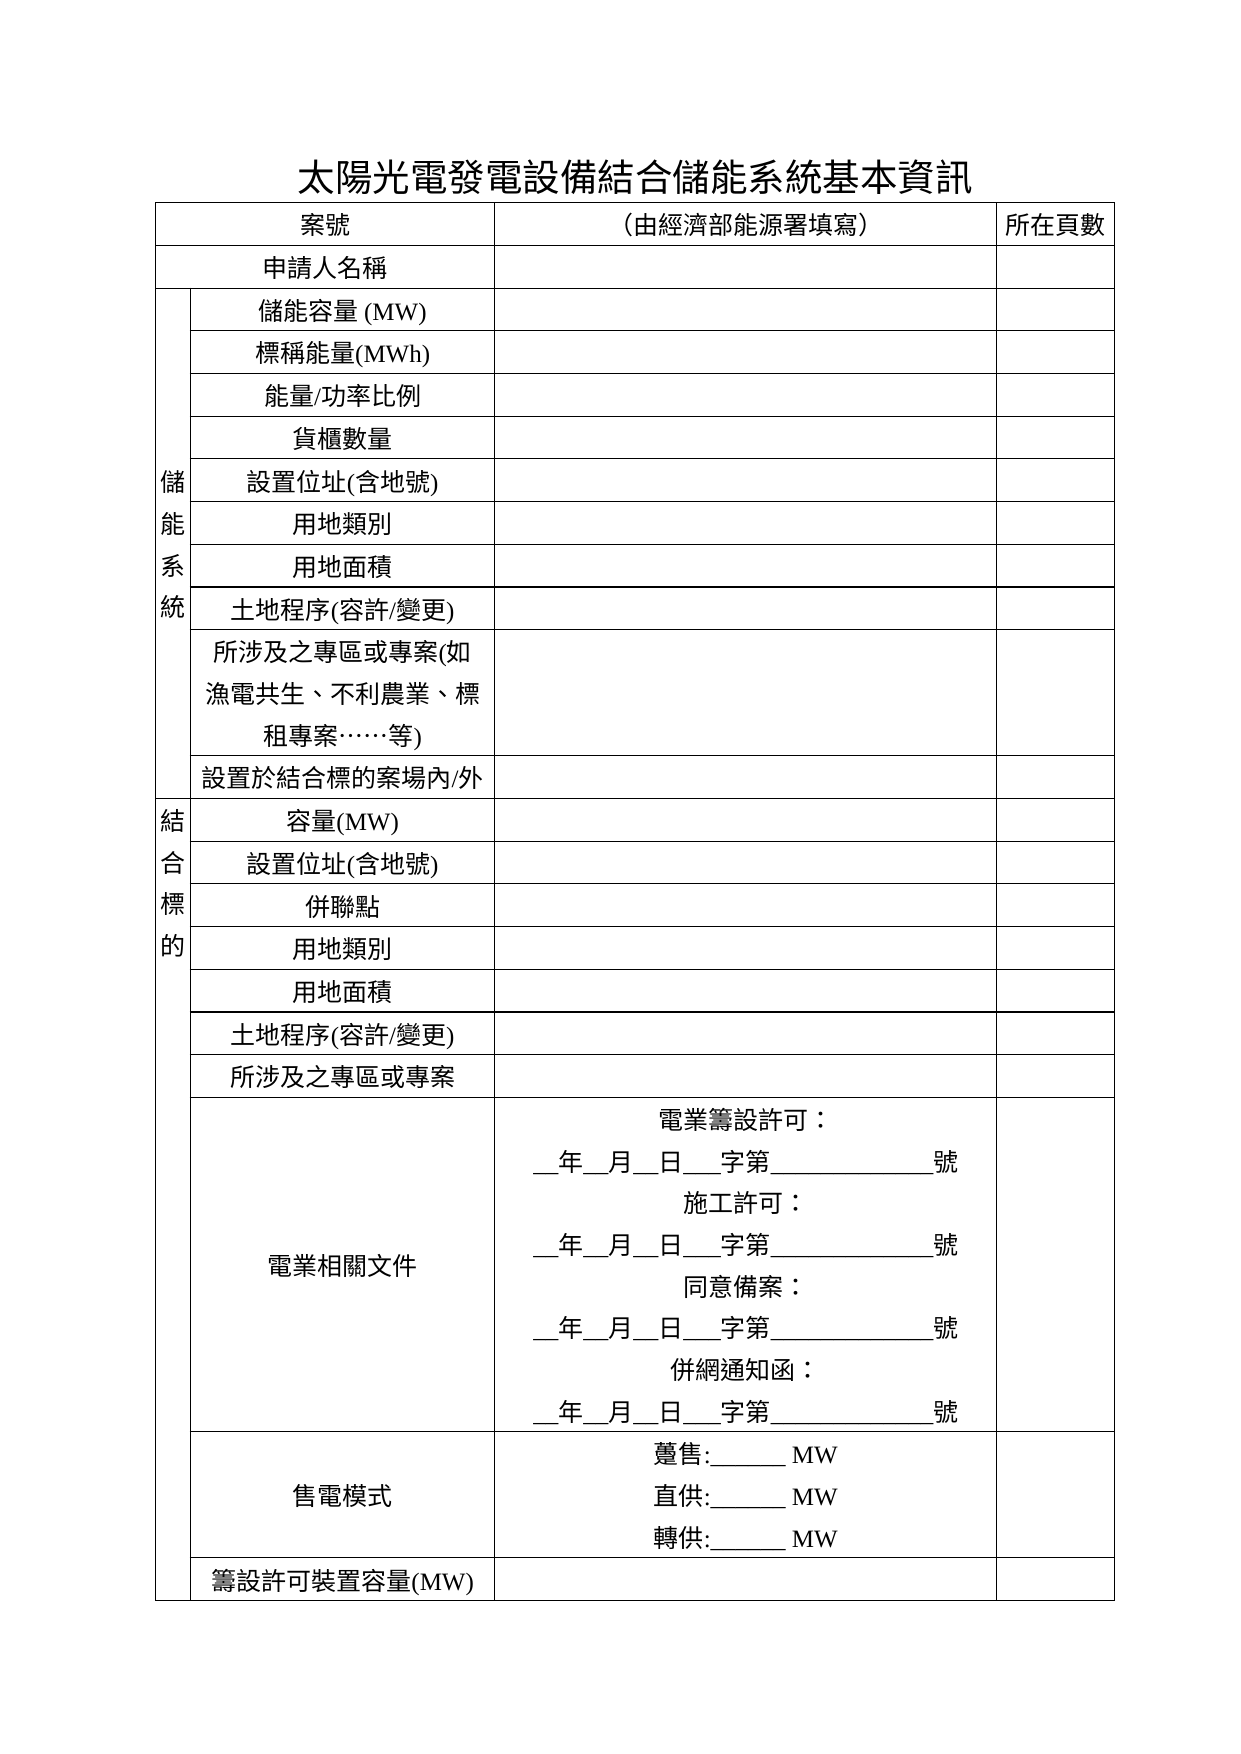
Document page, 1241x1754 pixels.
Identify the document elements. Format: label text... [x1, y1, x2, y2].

table_cell 用地面積 [191, 970, 494, 1011]
table_cell [495, 545, 996, 586]
table_cell [997, 331, 1114, 373]
table_cell 電業籌設許可： __年__月__日___字第_____________號 施工許可： __年__月__日___字第_____________號 同意備案： __年__月__日___字第_____________號 併網通知函： __年__月__日___字第_____________號 [495, 1098, 996, 1431]
text 太陽光電發電設備結合儲能系統基本資訊 [177, 148, 1092, 202]
table_cell 土地程序(容許/變更) [191, 1013, 494, 1054]
table_cell [997, 1055, 1114, 1097]
table_cell 結合標的 [156, 799, 190, 1600]
table_cell [495, 459, 996, 501]
table_cell [495, 842, 996, 883]
table_cell [997, 1013, 1114, 1054]
table_header （由經濟部能源署填寫） [495, 203, 996, 245]
table_cell [495, 331, 996, 373]
table_cell [997, 246, 1114, 287]
table_cell [495, 374, 996, 416]
table_cell [997, 1558, 1114, 1600]
table_header 所在頁數 [997, 203, 1114, 245]
table_cell [997, 842, 1114, 883]
table_cell [997, 289, 1114, 330]
table_cell 儲能容量 (MW) [191, 289, 494, 330]
table_cell [997, 927, 1114, 969]
table_cell [997, 588, 1114, 629]
table_cell 申請人名稱 [156, 246, 494, 287]
table_cell 所涉及之專區或專案(如漁電共生、不利農業、標租專案……等) [191, 630, 494, 755]
table_cell 電業相關文件 [191, 1098, 494, 1431]
table_cell 躉售:______ MW 直供:______ MW 轉供:______ MW [495, 1432, 996, 1557]
table_cell 所涉及之專區或專案 [191, 1055, 494, 1097]
table_cell [495, 1055, 996, 1097]
table_cell [495, 927, 996, 969]
table_header 案號 [156, 203, 494, 245]
table_cell [495, 756, 996, 798]
table_cell [495, 799, 996, 841]
table_cell 容量(MW) [191, 799, 494, 841]
table_cell [997, 459, 1114, 501]
table_cell [495, 417, 996, 458]
table_cell [997, 1098, 1114, 1431]
table_cell 設置於結合標的案場內/外 [191, 756, 494, 798]
table_cell [495, 1558, 996, 1600]
table_cell [495, 246, 996, 287]
table_cell [495, 1013, 996, 1054]
table_cell [997, 756, 1114, 798]
table_cell 售電模式 [191, 1432, 494, 1557]
table_cell [495, 970, 996, 1011]
table_cell [997, 374, 1114, 416]
table_cell 儲能系統 [156, 289, 190, 798]
table_cell 標稱能量(MWh) [191, 331, 494, 373]
table_cell 併聯點 [191, 884, 494, 926]
table_cell 籌設許可裝置容量(MW) [191, 1558, 494, 1600]
table_cell [495, 502, 996, 544]
table_cell 土地程序(容許/變更) [191, 588, 494, 629]
table_cell [997, 417, 1114, 458]
table_cell 用地面積 [191, 545, 494, 586]
table_cell [495, 289, 996, 330]
table_cell [997, 970, 1114, 1011]
table_cell 設置位址(含地號) [191, 459, 494, 501]
table_cell [997, 884, 1114, 926]
table_cell [495, 630, 996, 755]
table_cell [997, 545, 1114, 586]
table_cell 貨櫃數量 [191, 417, 494, 458]
table_cell [997, 630, 1114, 755]
table_cell 用地類別 [191, 927, 494, 969]
table_cell [997, 1432, 1114, 1557]
table_cell [997, 502, 1114, 544]
table_cell 用地類別 [191, 502, 494, 544]
table_cell 能量/功率比例 [191, 374, 494, 416]
table_cell [997, 799, 1114, 841]
table_cell [495, 588, 996, 629]
table_cell [495, 884, 996, 926]
table_cell 設置位址(含地號) [191, 842, 494, 883]
